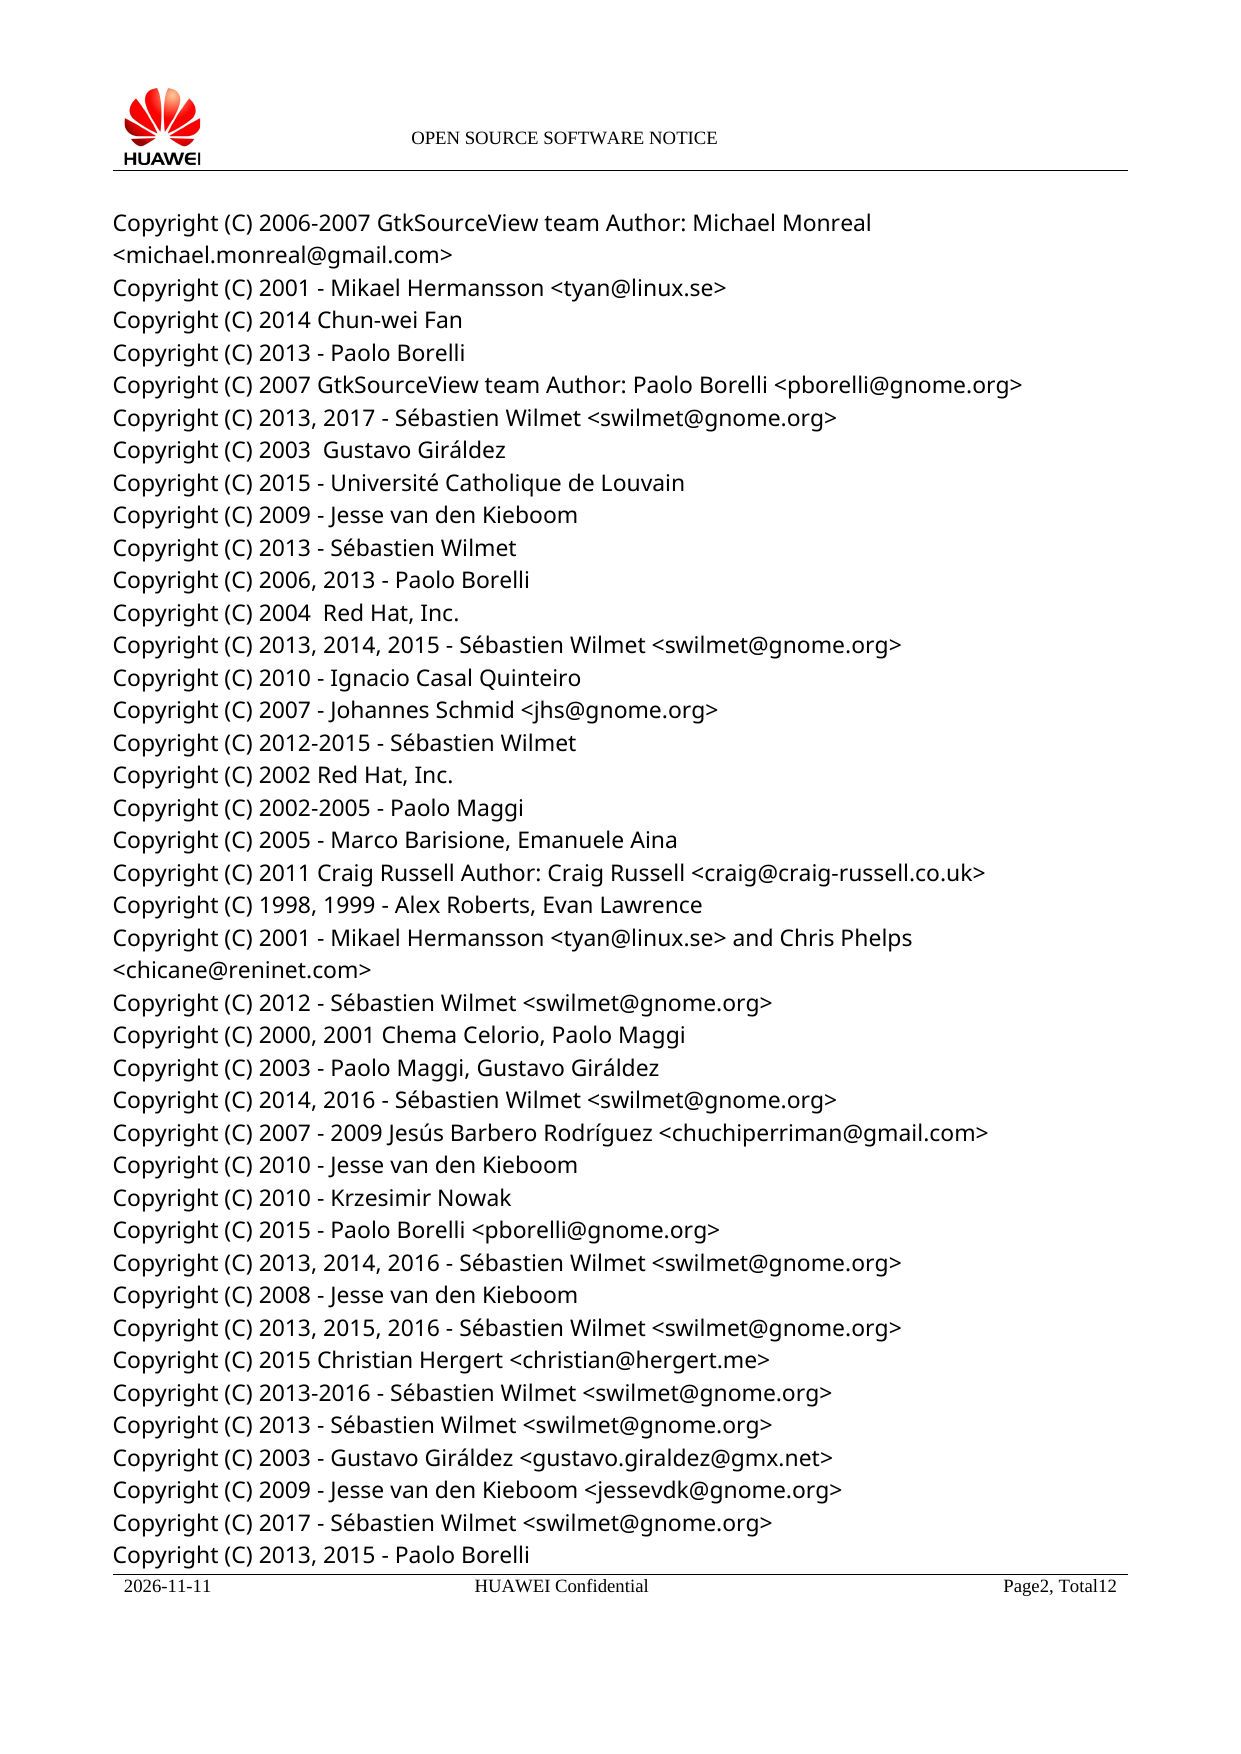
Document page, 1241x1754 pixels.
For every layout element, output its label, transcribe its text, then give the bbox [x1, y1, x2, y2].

text Copyright (C) 2004 Red Hat, Inc. [112, 596, 1128, 629]
text Copyright (C) 2010 - Ignacio Casal Quinteiro [112, 661, 1128, 694]
text Copyright (C) 2010 - Krzesimir Nowak [112, 1181, 1128, 1214]
text Copyright (C) 2015 - Université Catholique de Louvain [112, 466, 1128, 499]
text Copyright (C) 2017 - Sébastien Wilmet <swilmet@gnome.org> [112, 1506, 1128, 1539]
text Copyright (C) 2013 - Paolo Borelli [112, 336, 1128, 369]
text Copyright (C) 2001 - Mikael Hermansson <tyan@linux.se> [112, 271, 1128, 304]
text Copyright (C) 2007 GtkSourceView team Author: Paolo Borelli <pborelli@gnome.org> [112, 369, 1128, 401]
text Copyright (C) 2013, 2014, 2015 - Sébastien Wilmet <swilmet@gnome.org> [112, 629, 1128, 661]
text Copyright (C) 2014 Chun-wei Fan [112, 304, 1128, 336]
text Copyright (C) 2003 Gustavo Giráldez [112, 434, 1128, 466]
text Copyright (C) 2013, 2015, 2016 - Sébastien Wilmet <swilmet@gnome.org> [112, 1311, 1128, 1344]
text Copyright (C) 2000, 2001 Chema Celorio, Paolo Maggi [112, 1019, 1128, 1051]
text Copyright (C) 2014, 2016 - Sébastien Wilmet <swilmet@gnome.org> [112, 1084, 1128, 1116]
text Copyright (C) 2002-2005 - Paolo Maggi [112, 791, 1128, 824]
text Copyright (C) 2015 Christian Hergert <christian@hergert.me> [112, 1344, 1128, 1376]
picture [124, 88, 201, 165]
text Copyright (C) 2010 - Jesse van den Kieboom [112, 1149, 1128, 1181]
text Copyright (C) 2013 - Sébastien Wilmet <swilmet@gnome.org> [112, 1409, 1128, 1441]
text Copyright (C) 2011 Craig Russell Author: Craig Russell <craig@craig-russell.co.uk> [112, 856, 1128, 889]
text Copyright (C) 1998, 1999 - Alex Roberts, Evan Lawrence [112, 889, 1128, 921]
text Copyright (C) 2001 - Mikael Hermansson <tyan@linux.se> and Chris Phelps <chicane@reninet.com> [112, 921, 1128, 986]
text Copyright (C) 2007 - Johannes Schmid <jhs@gnome.org> [112, 694, 1128, 726]
text Copyright (C) 2007 - 2009 Jesús Barbero Rodríguez <chuchiperriman@gmail.com> [112, 1116, 1128, 1149]
text Copyright (C) 2013, 2015 - Paolo Borelli [112, 1539, 1128, 1571]
text Copyright (C) 2015 - Paolo Borelli <pborelli@gnome.org> [112, 1214, 1128, 1246]
text Copyright (C) 2012 - Sébastien Wilmet <swilmet@gnome.org> [112, 986, 1128, 1019]
text Copyright (C) 2006-2007 GtkSourceView team Author: Michael Monreal <michael.monreal@gmail.com> [112, 206, 1128, 271]
text Copyright (C) 2002 Red Hat, Inc. [112, 759, 1128, 791]
text Copyright (C) 2008 - Jesse van den Kieboom [112, 1279, 1128, 1311]
text Copyright (C) 2013, 2014, 2016 - Sébastien Wilmet <swilmet@gnome.org> [112, 1246, 1128, 1279]
text Copyright (C) 2013, 2017 - Sébastien Wilmet <swilmet@gnome.org> [112, 401, 1128, 434]
text Copyright (C) 2013-2016 - Sébastien Wilmet <swilmet@gnome.org> [112, 1376, 1128, 1409]
text Copyright (C) 2005 - Marco Barisione, Emanuele Aina [112, 824, 1128, 856]
text Copyright (C) 2013 - Sébastien Wilmet [112, 531, 1128, 564]
text Copyright (C) 2003 - Gustavo Giráldez <gustavo.giraldez@gmx.net> [112, 1441, 1128, 1474]
text Copyright (C) 2009 - Jesse van den Kieboom [112, 499, 1128, 531]
text Copyright (C) 2012-2015 - Sébastien Wilmet [112, 726, 1128, 759]
text Copyright (C) 2006, 2013 - Paolo Borelli [112, 564, 1128, 596]
text Copyright (C) 2003 - Paolo Maggi, Gustavo Giráldez [112, 1051, 1128, 1084]
text Copyright (C) 2009 - Jesse van den Kieboom <jessevdk@gnome.org> [112, 1474, 1128, 1506]
